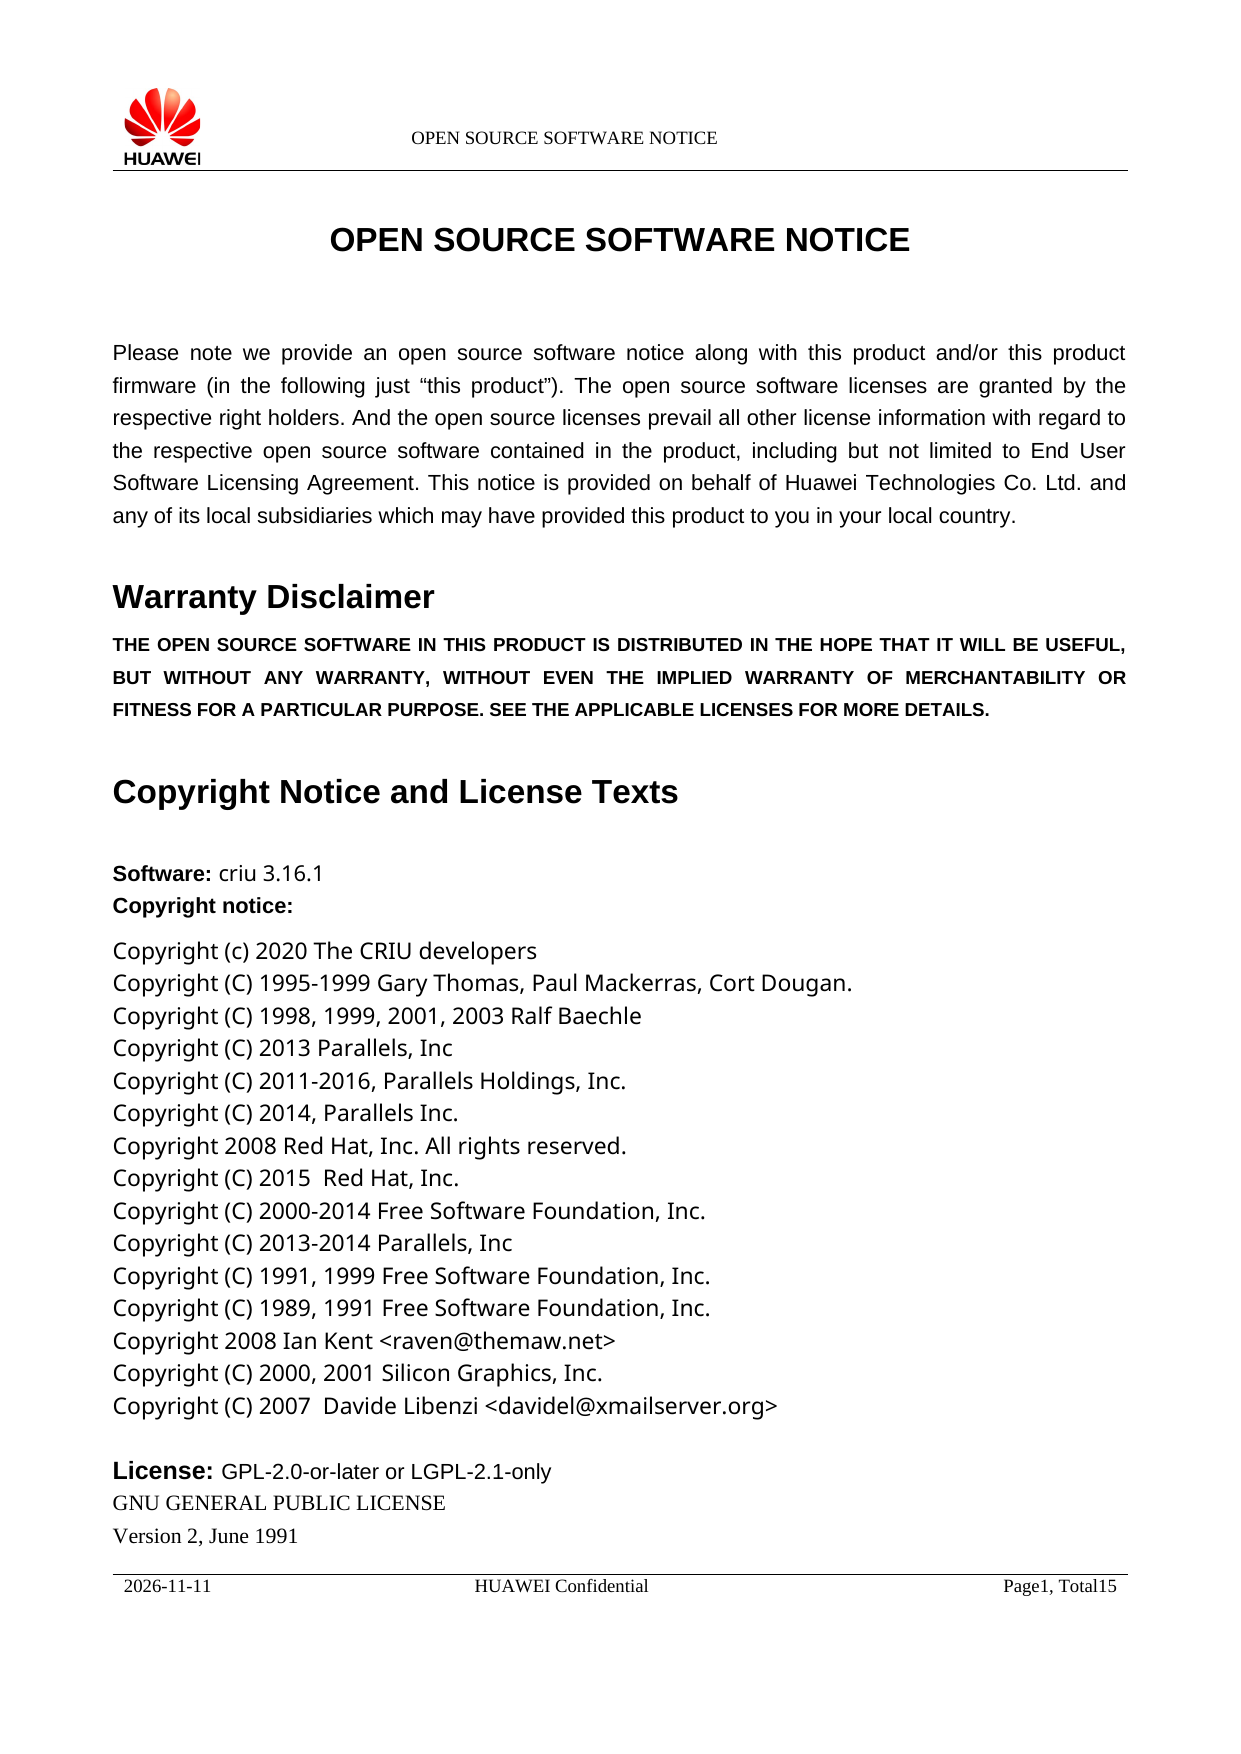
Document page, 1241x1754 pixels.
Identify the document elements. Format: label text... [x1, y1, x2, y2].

text The open source software in this product is distributed in the hope that it will be useful, but WITHOUT ANY WARRANTY, without even the implied warranty of MERCHANTABILITY or FITNESS FOR A PARTICULAR PURPOSE. See the applicable licenses for more details. [112, 629, 1128, 726]
text Version 2, June 1991 [112, 1519, 1128, 1551]
text Copyright (c) 2020 The CRIU developers Copyright (C) 1995-1999 Gary Thomas, Paul Mackerras, Cort Dougan. Copyright (C) 1998, 1999, 2001, 2003 Ralf Baechle Copyright (C) 2013 Parallels, Inc Copyright (C) 2011-2016, Parallels Holdings, Inc. Copyright (C) 2014, Parallels Inc. Copyright 2008 Red Hat, Inc. All rights reserved. Copyright (C) 2015 Red Hat, Inc. Copyright (C) 2000-2014 Free Software Foundation, Inc. Copyright (C) 2013-2014 Parallels, Inc Copyright (C) 1991, 1999 Free Software Foundation, Inc. Copyright (C) 1989, 1991 Free Software Foundation, Inc. Copyright 2008 Ian Kent <raven@themaw.net> Copyright (C) 2000, 2001 Silicon Graphics, Inc. Copyright (C) 2007 Davide Libenzi <davidel@xmailserver.org> [112, 934, 1128, 1454]
text Copyright Notice and License Texts [112, 759, 1128, 824]
text Warranty Disclaimer [112, 564, 1128, 629]
picture [124, 88, 201, 165]
title Software: criu 3.16.1 [112, 856, 1128, 889]
text Copyright notice: [112, 889, 1128, 921]
text OPEN SOURCE SOFTWARE NOTICE [112, 206, 1128, 271]
text License: GPL-2.0-or-later or LGPL-2.1-only [112, 1454, 1128, 1486]
text Please note we provide an open source software notice along with this product and/or this product firmware (in the following just “this product”). The open source software licenses are granted by the respective right holders. And the open source licenses prevail all other license information with regard to the respective open source software contained in the product, including but not limited to End User Software Licensing Agreement. This notice is provided on behalf of Huawei Technologies Co. Ltd. and any of its local subsidiaries which may have provided this product to you in your local country. [112, 336, 1128, 531]
text GNU GENERAL PUBLIC LICENSE [112, 1486, 1128, 1519]
